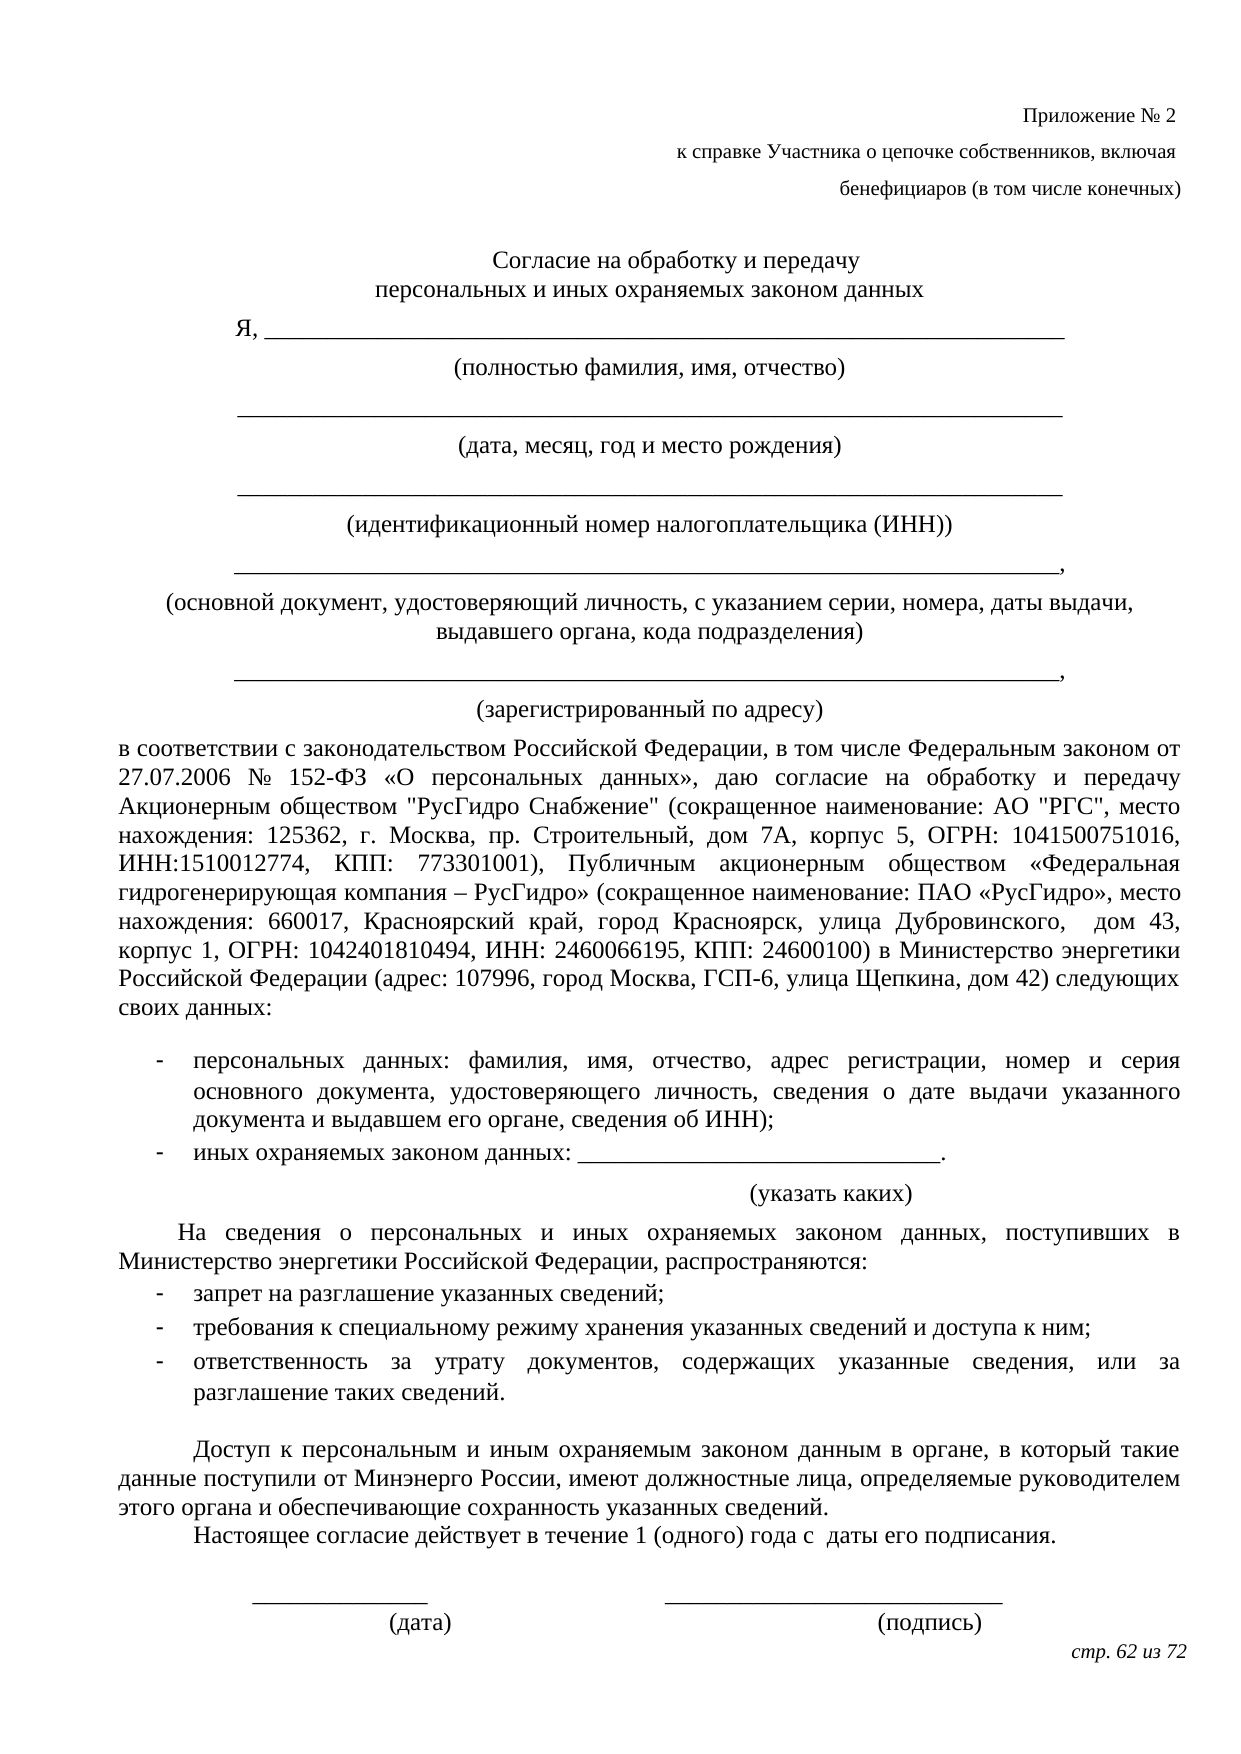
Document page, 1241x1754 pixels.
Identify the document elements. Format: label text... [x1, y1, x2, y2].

text (дата, месяц, год и место рождения) [118, 431, 1181, 459]
text __________________________________________________________________, [118, 548, 1181, 577]
text Согласие на обработку и передачу персональных и иных охраняемых законом данных [118, 245, 1181, 303]
list ответственность за утрату документов, содержащих указанные сведения, или за разглашение таких сведений. [156, 1343, 1181, 1405]
text ______________ ___________________________ [193, 1578, 1181, 1607]
list требования к специальному режиму хранения указанных сведений и доступа к ним; [156, 1308, 1181, 1343]
list персональных данных: фамилия, имя, отчество, адрес регистрации, номер и серия основного документа, удостоверяющего личность, сведения о дате выдачи указанного документа и выдавшем его органе, сведения об ИНН); [156, 1042, 1181, 1133]
list Настоящее согласие действует в течение 1 (одного) года с даты его подписания. [193, 1520, 1181, 1549]
text (полностью фамилия, имя, отчество) [118, 352, 1181, 381]
text (идентификационный номер налогоплательщика (ИНН)) [118, 509, 1181, 538]
list иных охраняемых законом данных: _____________________________. [156, 1133, 1181, 1167]
text __________________________________________________________________ [118, 391, 1181, 420]
text в соответствии с законодательством Российской Федерации, в том числе Федеральным законом от 27.07.2006 № 152-ФЗ «О персональных данных», даю согласие на обработку и передачу Акционерным обществом "РусГидро Снабжение" (сокращенное наименование: АО "РГС", место нахождения: 125362, г. Москва, пр. Строительный, дом 7А, корпус 5, ОГРН: 1041500751016, ИНН:1510012774, КПП: 773301001), Публичным акционерным обществом «Федеральная гидрогенерирующая компания – РусГидро» (сокращенное наименование: ПАО «РусГидро», место нахождения: 660017, Красноярский край, город Красноярск, улица Дубровинского, дом 43, корпус 1, ОГРН: 1042401810494, ИНН: 2460066195, КПП: 24600100) в Министерство энергетики Российской Федерации (адрес: 107996, город Москва, ГСП-6, улица Щепкина, дом 42) следующих своих данных: [118, 733, 1181, 1021]
text Приложение № 2 к справке Участника о цепочке собственников, включая бенефициаров (в том числе конечных) [118, 103, 1181, 199]
text (указать каких) [118, 1178, 1181, 1207]
list запрет на разглашение указанных сведений; [156, 1274, 1181, 1308]
text (дата) (подпись) [118, 1607, 1181, 1635]
text На сведения о персональных и иных охраняемых законом данных, поступивших в Министерство энергетики Российской Федерации, распространяются: [118, 1217, 1181, 1274]
text Я, ________________________________________________________________ [118, 313, 1181, 342]
text __________________________________________________________________ [118, 470, 1181, 498]
text (основной документ, удостоверяющий личность, с указанием серии, номера, даты выдачи, выдавшего органа, кода подразделения) [118, 587, 1181, 645]
text Доступ к персональным и иным охраняемым законом данным в органе, в который такие данные поступили от Минэнерго России, имеют должностные лица, определяемые руководителем этого органа и обеспечивающие сохранность указанных сведений. [118, 1434, 1181, 1520]
text __________________________________________________________________, [118, 655, 1181, 684]
text (зарегистрированный по адресу) [118, 694, 1181, 723]
